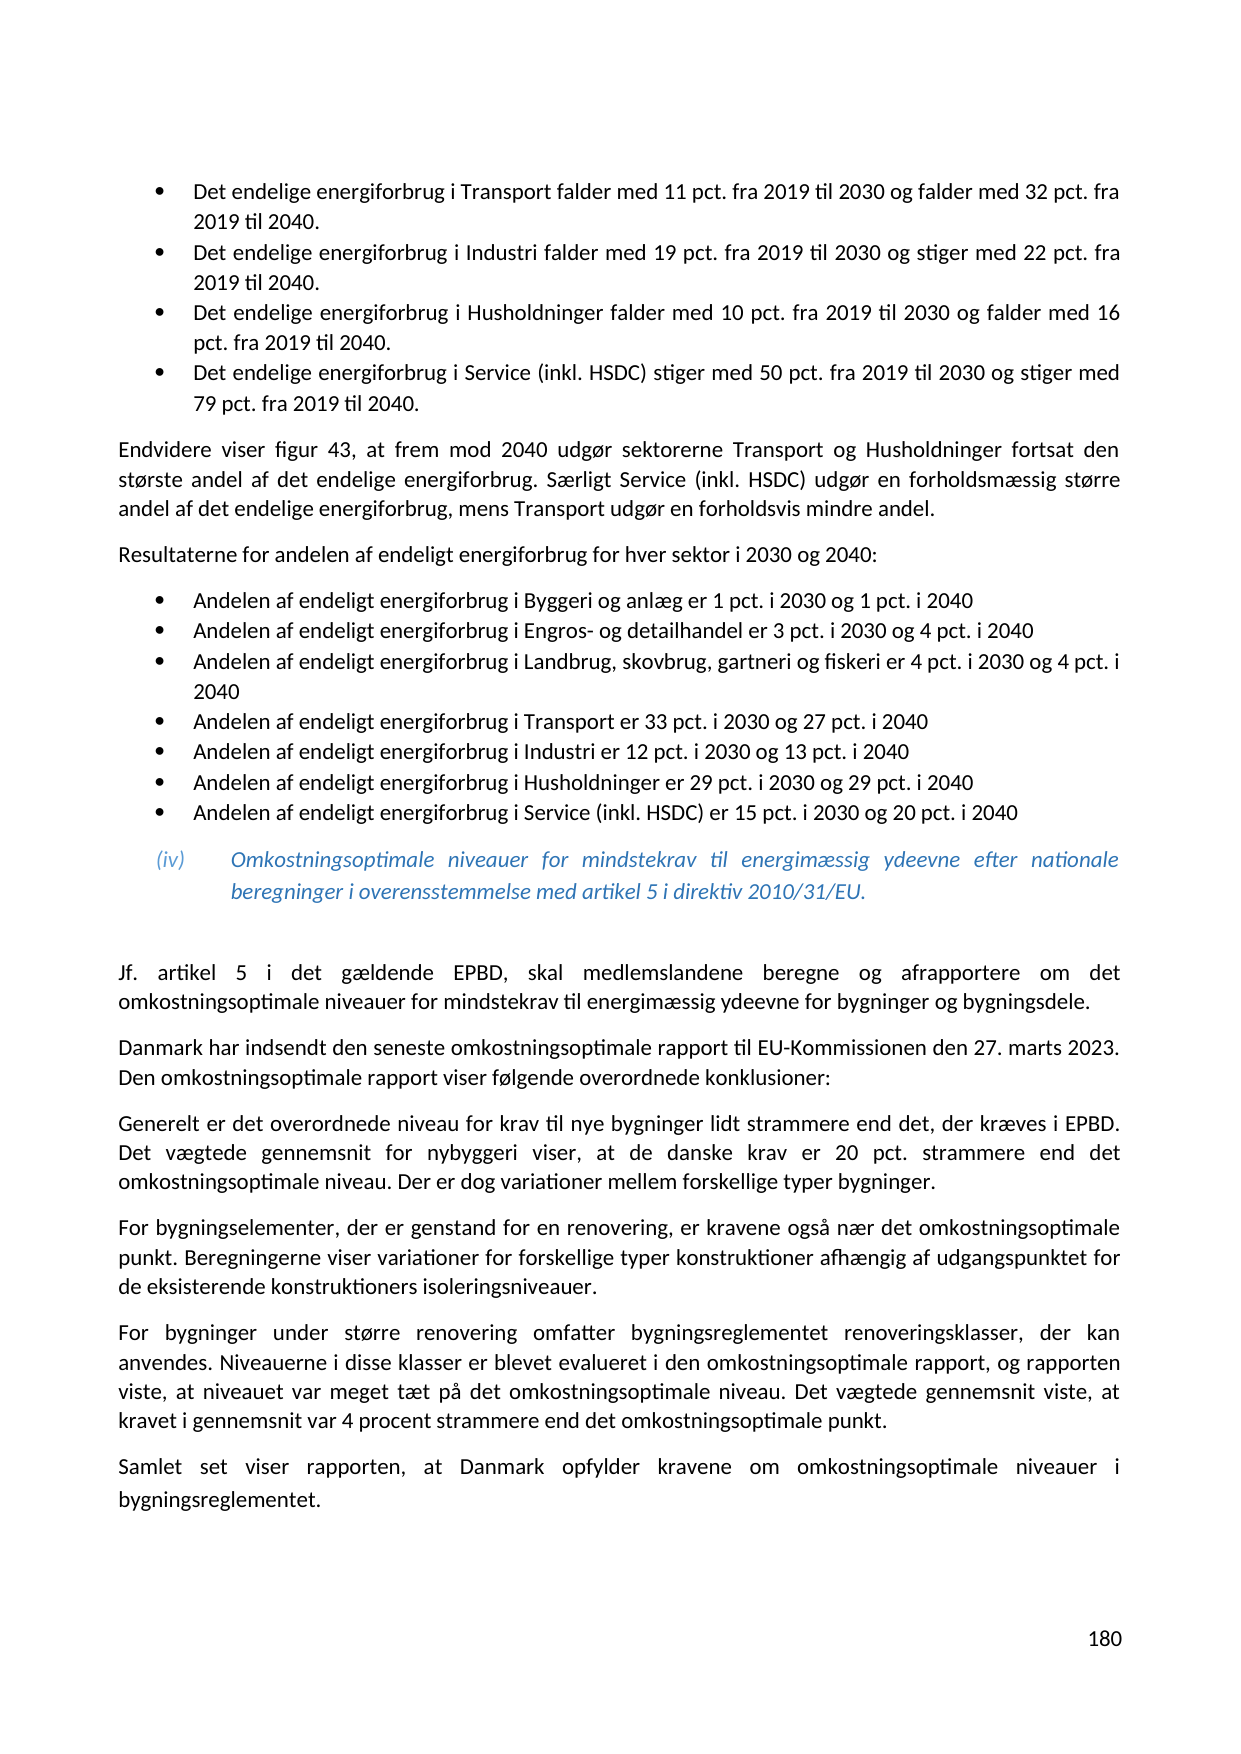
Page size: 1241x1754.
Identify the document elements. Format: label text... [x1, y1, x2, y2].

text Jf. artikel 5 i det gældende EPBD, skal medlemslandene beregne og afrapportere om det omkostningsoptimale niveauer for mindstekrav til energimæssig ydeevne for bygninger og bygningsdele. [118, 958, 1122, 1015]
text Generelt er det overordnede niveau for krav til nye bygninger lidt strammere end det, der kræves i EPBD. Det vægtede gennemsnit for nybyggeri viser, at de danske krav er 20 pct. strammere end det omkostningsoptimale niveau. Der er dog variationer mellem forskellige typer bygninger. [118, 1109, 1122, 1196]
list Andelen af endeligt energiforbrug i Engros- og detailhandel er 3 pct. i 2030 og 4 pct. i 2040 [156, 617, 1122, 644]
list Andelen af endeligt energiforbrug i Husholdninger er 29 pct. i 2030 og 29 pct. i 2040 [156, 768, 1122, 796]
list Andelen af endeligt energiforbrug i Byggeri og anlæg er 1 pct. i 2030 og 1 pct. i 2040 [156, 586, 1122, 614]
text Samlet set viser rapporten, at Danmark opfylder kravene om omkostningsoptimale niveauer i bygningsreglementet. [118, 1452, 1122, 1513]
list Andelen af endeligt energiforbrug i Landbrug, skovbrug, gartneri og fiskeri er 4 pct. i 2030 og 4 pct. i 2040 [156, 647, 1122, 705]
list Det endelige energiforbrug i Husholdninger falder med 10 pct. fra 2019 til 2030 og falder med 16 pct. fra 2019 til 2040. [156, 298, 1122, 356]
text For bygningselementer, der er genstand for en renovering, er kravene også nær det omkostningsoptimale punkt. Beregningerne viser variationer for forskellige typer konstruktioner afhængig af udgangspunktet for de eksisterende konstruktioners isoleringsniveauer. [118, 1213, 1122, 1300]
text Danmark har indsendt den seneste omkostningsoptimale rapport til EU-Kommissionen den 27. marts 2023. Den omkostningsoptimale rapport viser følgende overordnede konklusioner: [118, 1033, 1122, 1091]
list Det endelige energiforbrug i Industri falder med 19 pct. fra 2019 til 2030 og stiger med 22 pct. fra 2019 til 2040. [156, 238, 1122, 296]
list Det endelige energiforbrug i Service (inkl. HSDC) stiger med 50 pct. fra 2019 til 2030 og stiger med 79 pct. fra 2019 til 2040. [156, 358, 1122, 417]
list Andelen af endeligt energiforbrug i Service (inkl. HSDC) er 15 pct. i 2030 og 20 pct. i 2040 [156, 798, 1122, 826]
text Endvidere viser figur 43, at frem mod 2040 udgør sektorerne Transport og Husholdninger fortsat den største andel af det endelige energiforbrug. Særligt Service (inkl. HSDC) udgør en forholdsmæssig større andel af det endelige energiforbrug, mens Transport udgør en forholdsvis mindre andel. [118, 436, 1122, 522]
text Resultaterne for andelen af endeligt energiforbrug for hver sektor i 2030 og 2040: [118, 540, 1122, 568]
list Det endelige energiforbrug i Transport falder med 11 pct. fra 2019 til 2030 og falder med 32 pct. fra 2019 til 2040. [156, 177, 1122, 235]
list Andelen af endeligt energiforbrug i Industri er 12 pct. i 2030 og 13 pct. i 2040 [156, 737, 1122, 765]
list Andelen af endeligt energiforbrug i Transport er 33 pct. i 2030 og 27 pct. i 2040 [156, 707, 1122, 735]
subtitle Omkostningsoptimale niveauer for mindstekrav til energimæssig ydeevne efter nationale beregninger i overensstemmelse med artikel 5 i direktiv 2010/31/EU. [156, 845, 1122, 905]
text For bygninger under større renovering omfatter bygningsreglementet renoveringsklasser, der kan anvendes. Niveauerne i disse klasser er blevet evalueret i den omkostningsoptimale rapport, og rapporten viste, at niveauet var meget tæt på det omkostningsoptimale niveau. Det vægtede gennemsnit viste, at kravet i gennemsnit var 4 procent strammere end det omkostningsoptimale punkt. [118, 1318, 1122, 1434]
